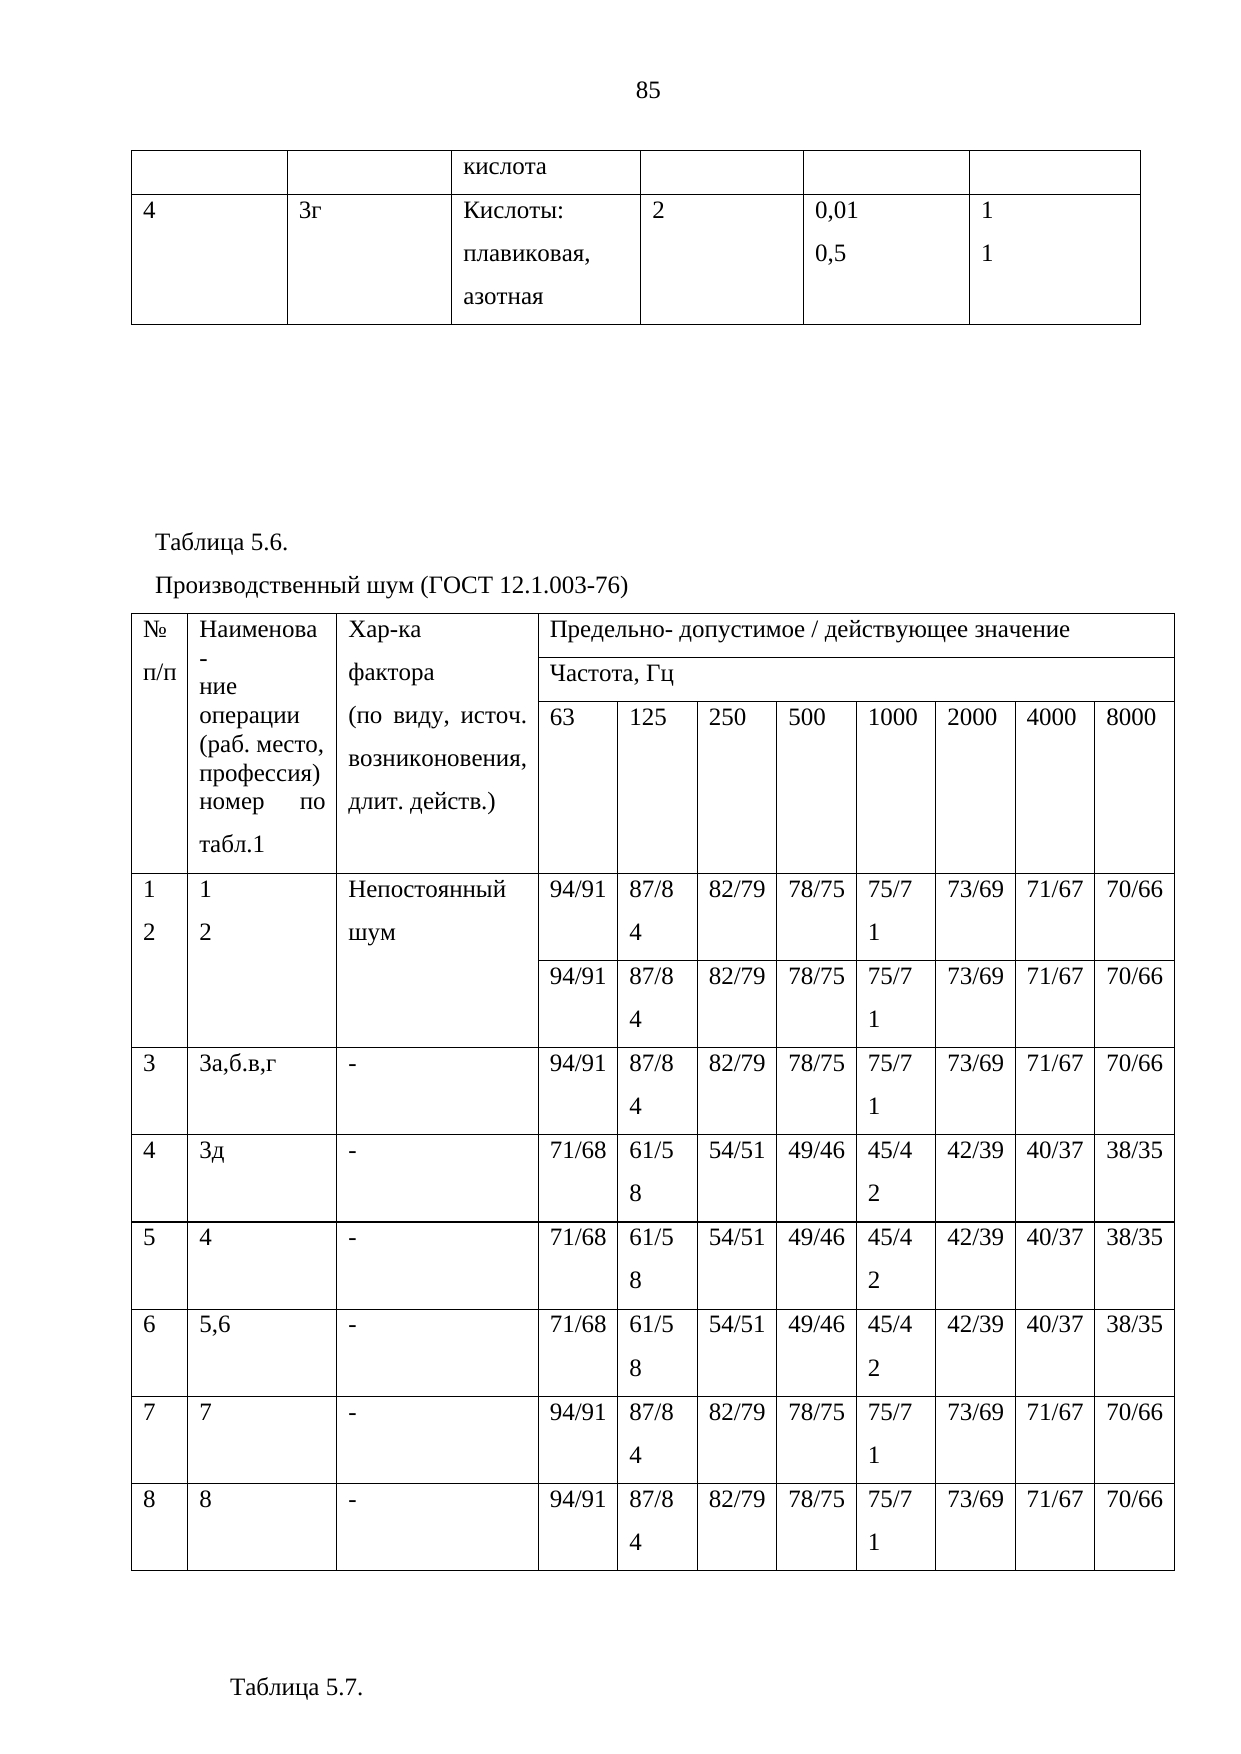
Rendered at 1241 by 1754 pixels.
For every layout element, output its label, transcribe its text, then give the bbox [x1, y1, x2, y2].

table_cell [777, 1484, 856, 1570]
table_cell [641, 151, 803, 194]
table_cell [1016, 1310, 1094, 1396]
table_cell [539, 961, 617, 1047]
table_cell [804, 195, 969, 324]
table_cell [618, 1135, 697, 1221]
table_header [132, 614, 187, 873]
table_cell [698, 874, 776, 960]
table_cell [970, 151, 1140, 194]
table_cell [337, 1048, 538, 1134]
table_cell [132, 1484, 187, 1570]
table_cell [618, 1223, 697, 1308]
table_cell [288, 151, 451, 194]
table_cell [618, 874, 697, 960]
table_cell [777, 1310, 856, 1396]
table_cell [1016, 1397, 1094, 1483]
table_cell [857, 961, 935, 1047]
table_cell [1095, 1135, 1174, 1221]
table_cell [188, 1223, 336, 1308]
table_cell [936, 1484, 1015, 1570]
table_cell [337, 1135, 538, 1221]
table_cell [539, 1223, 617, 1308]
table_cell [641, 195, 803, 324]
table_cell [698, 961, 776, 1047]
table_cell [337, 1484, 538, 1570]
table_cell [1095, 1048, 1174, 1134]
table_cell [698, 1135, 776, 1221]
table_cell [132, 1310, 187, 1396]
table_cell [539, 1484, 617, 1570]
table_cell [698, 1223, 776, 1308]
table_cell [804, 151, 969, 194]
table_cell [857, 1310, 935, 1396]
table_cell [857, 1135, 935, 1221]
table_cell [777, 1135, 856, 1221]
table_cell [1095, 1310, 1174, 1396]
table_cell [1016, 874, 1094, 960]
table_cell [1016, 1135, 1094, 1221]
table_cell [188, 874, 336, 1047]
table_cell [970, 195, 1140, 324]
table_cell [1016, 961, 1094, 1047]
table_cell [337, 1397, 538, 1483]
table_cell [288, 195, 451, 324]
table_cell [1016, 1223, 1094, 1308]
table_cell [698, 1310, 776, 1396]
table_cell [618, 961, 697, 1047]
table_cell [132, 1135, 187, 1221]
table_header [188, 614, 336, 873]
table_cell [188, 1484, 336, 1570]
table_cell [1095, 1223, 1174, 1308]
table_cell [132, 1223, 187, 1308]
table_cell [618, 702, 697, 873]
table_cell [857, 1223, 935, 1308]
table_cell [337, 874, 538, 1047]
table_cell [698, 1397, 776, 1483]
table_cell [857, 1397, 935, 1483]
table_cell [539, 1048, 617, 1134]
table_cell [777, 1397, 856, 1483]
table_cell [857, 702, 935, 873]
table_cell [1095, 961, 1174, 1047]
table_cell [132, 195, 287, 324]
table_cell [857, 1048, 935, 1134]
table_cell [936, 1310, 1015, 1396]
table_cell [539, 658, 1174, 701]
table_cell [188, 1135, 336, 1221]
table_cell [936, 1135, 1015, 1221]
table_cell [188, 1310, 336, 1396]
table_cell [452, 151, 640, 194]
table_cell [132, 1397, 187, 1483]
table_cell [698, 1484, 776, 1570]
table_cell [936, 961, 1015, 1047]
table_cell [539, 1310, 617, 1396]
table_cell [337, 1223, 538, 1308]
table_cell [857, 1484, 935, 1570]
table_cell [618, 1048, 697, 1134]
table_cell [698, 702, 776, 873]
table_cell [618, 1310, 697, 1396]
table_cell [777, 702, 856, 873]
text Производственный шум (ГОСТ 12.1.003-76) [155, 570, 1141, 598]
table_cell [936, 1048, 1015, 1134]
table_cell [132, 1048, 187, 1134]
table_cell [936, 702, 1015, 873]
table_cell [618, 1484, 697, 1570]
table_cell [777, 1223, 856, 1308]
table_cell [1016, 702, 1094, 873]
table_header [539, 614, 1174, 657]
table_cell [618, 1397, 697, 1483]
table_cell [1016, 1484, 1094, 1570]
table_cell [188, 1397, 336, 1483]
text Таблица 5.6. [155, 527, 1141, 555]
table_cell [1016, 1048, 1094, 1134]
text Таблица 5.7. [155, 1672, 1141, 1701]
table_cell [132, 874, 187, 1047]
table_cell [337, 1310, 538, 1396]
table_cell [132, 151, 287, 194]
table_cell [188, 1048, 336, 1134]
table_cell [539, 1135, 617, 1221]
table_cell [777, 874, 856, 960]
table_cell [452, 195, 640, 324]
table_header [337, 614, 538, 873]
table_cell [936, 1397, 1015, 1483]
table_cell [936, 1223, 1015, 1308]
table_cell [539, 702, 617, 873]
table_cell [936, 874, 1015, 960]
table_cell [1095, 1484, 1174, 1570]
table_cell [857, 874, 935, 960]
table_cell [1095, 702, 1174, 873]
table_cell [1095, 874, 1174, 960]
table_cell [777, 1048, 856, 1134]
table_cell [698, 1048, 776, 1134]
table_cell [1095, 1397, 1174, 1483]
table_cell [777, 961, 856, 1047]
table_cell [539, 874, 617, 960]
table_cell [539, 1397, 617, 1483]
